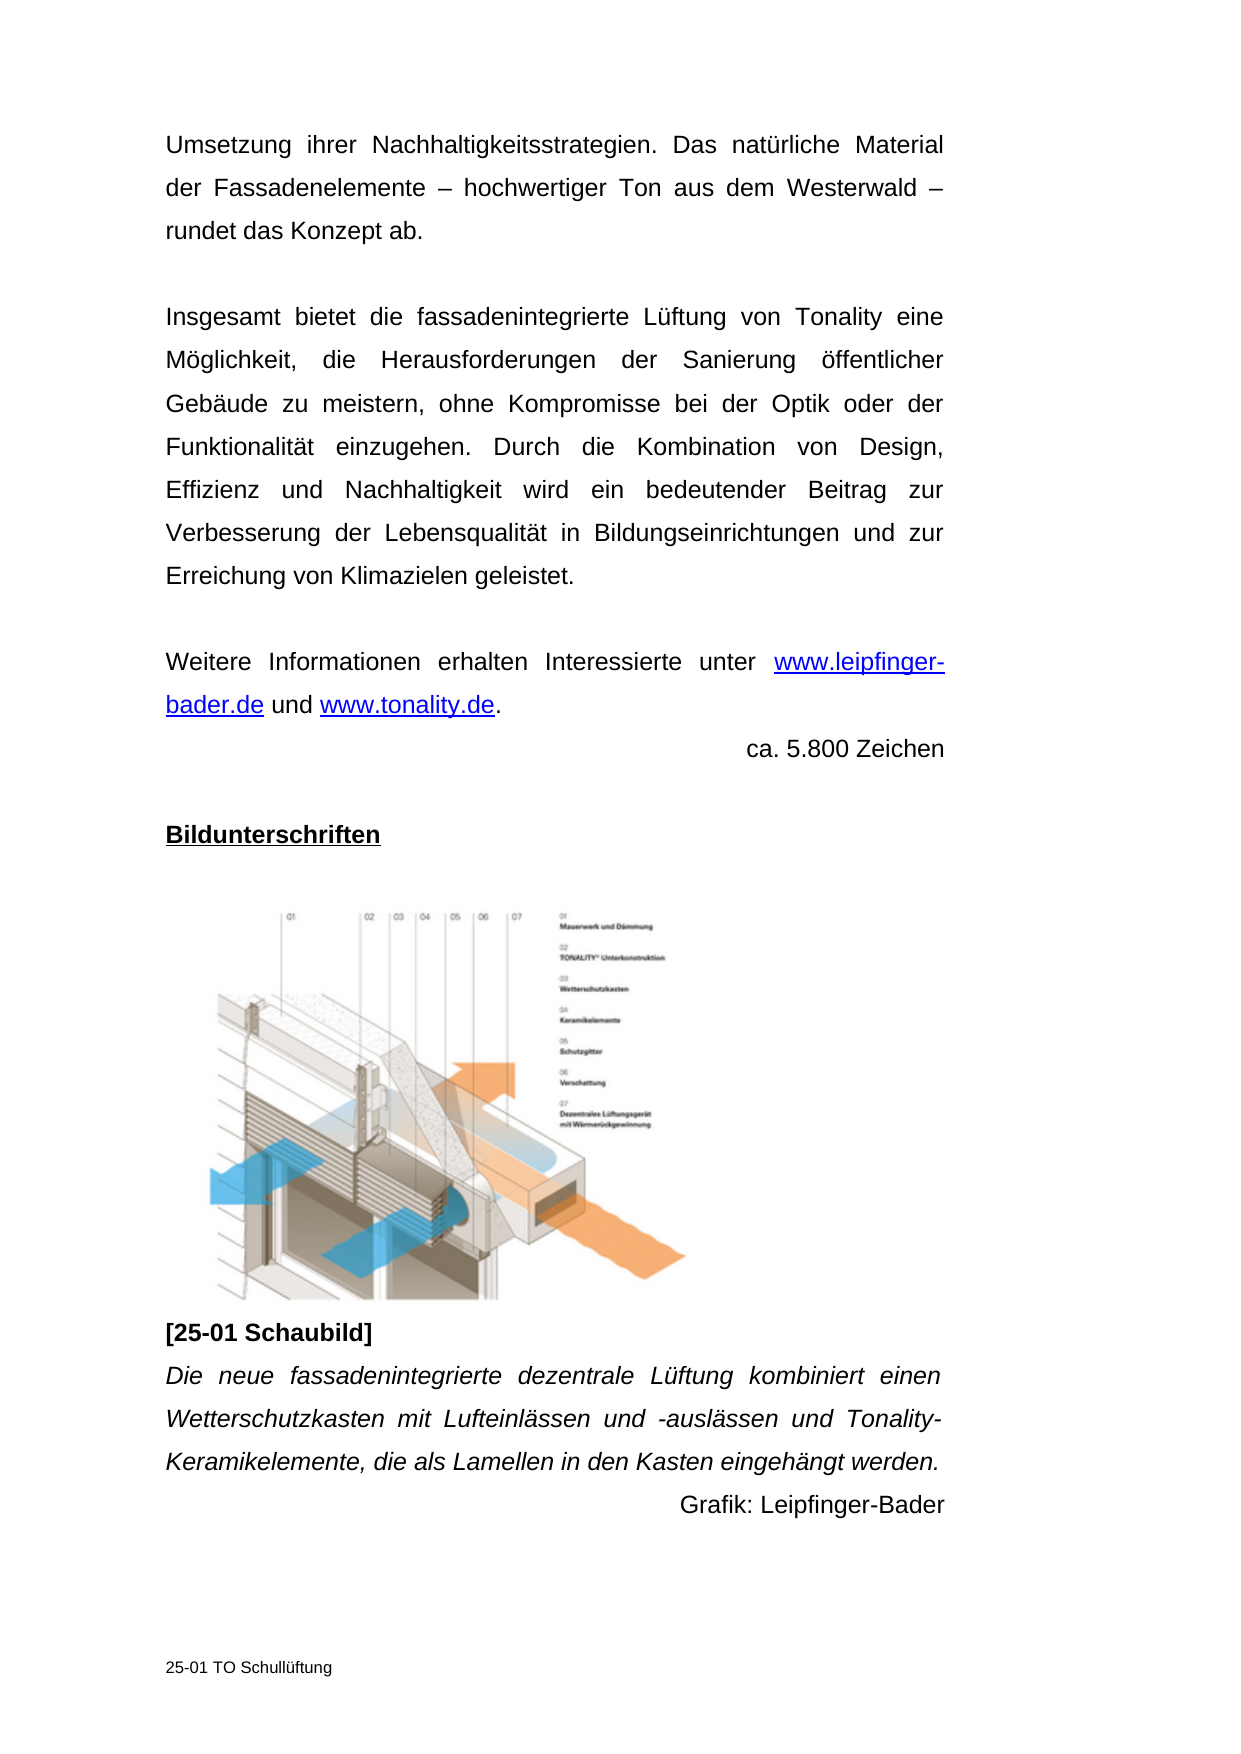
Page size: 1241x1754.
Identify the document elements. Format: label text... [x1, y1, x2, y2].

text Weitere Informationen erhalten Interessierte unter www.leipfinger-bader.de und www.tonality.de. [165, 647, 945, 719]
text Grafik: Leipfinger-Bader [165, 1490, 945, 1519]
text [165, 130, 945, 245]
text Insgesamt bietet die fassadenintegrierte Lüftung von Tonality eine Möglichkeit, die Herausforderungen der Sanierung öffentlicher Gebäude zu meistern, ohne Kompromisse bei der Optik oder der Funktionalität einzugehen. Durch die Kombination von Design, Effizienz und Nachhaltigkeit wird ein bedeutender Beitrag zur Verbesserung der Lebensqualität in Bildungseinrichtungen und zur Erreichung von Klimazielen geleistet. [165, 302, 945, 590]
text Die neue fassadenintegrierte dezentrale Lüftung kombiniert einen Wetterschutzkasten mit Lufteinlässen und -auslässen und Tonality-Keramikelemente, die als Lamellen in den Kasten eingehängt werden. [165, 1361, 945, 1476]
text ca. 5.800 Zeichen [165, 734, 945, 762]
text [25-01 Schaubild] [165, 1318, 945, 1346]
text Bildunterschriften [165, 820, 945, 849]
picture [165, 906, 742, 1305]
